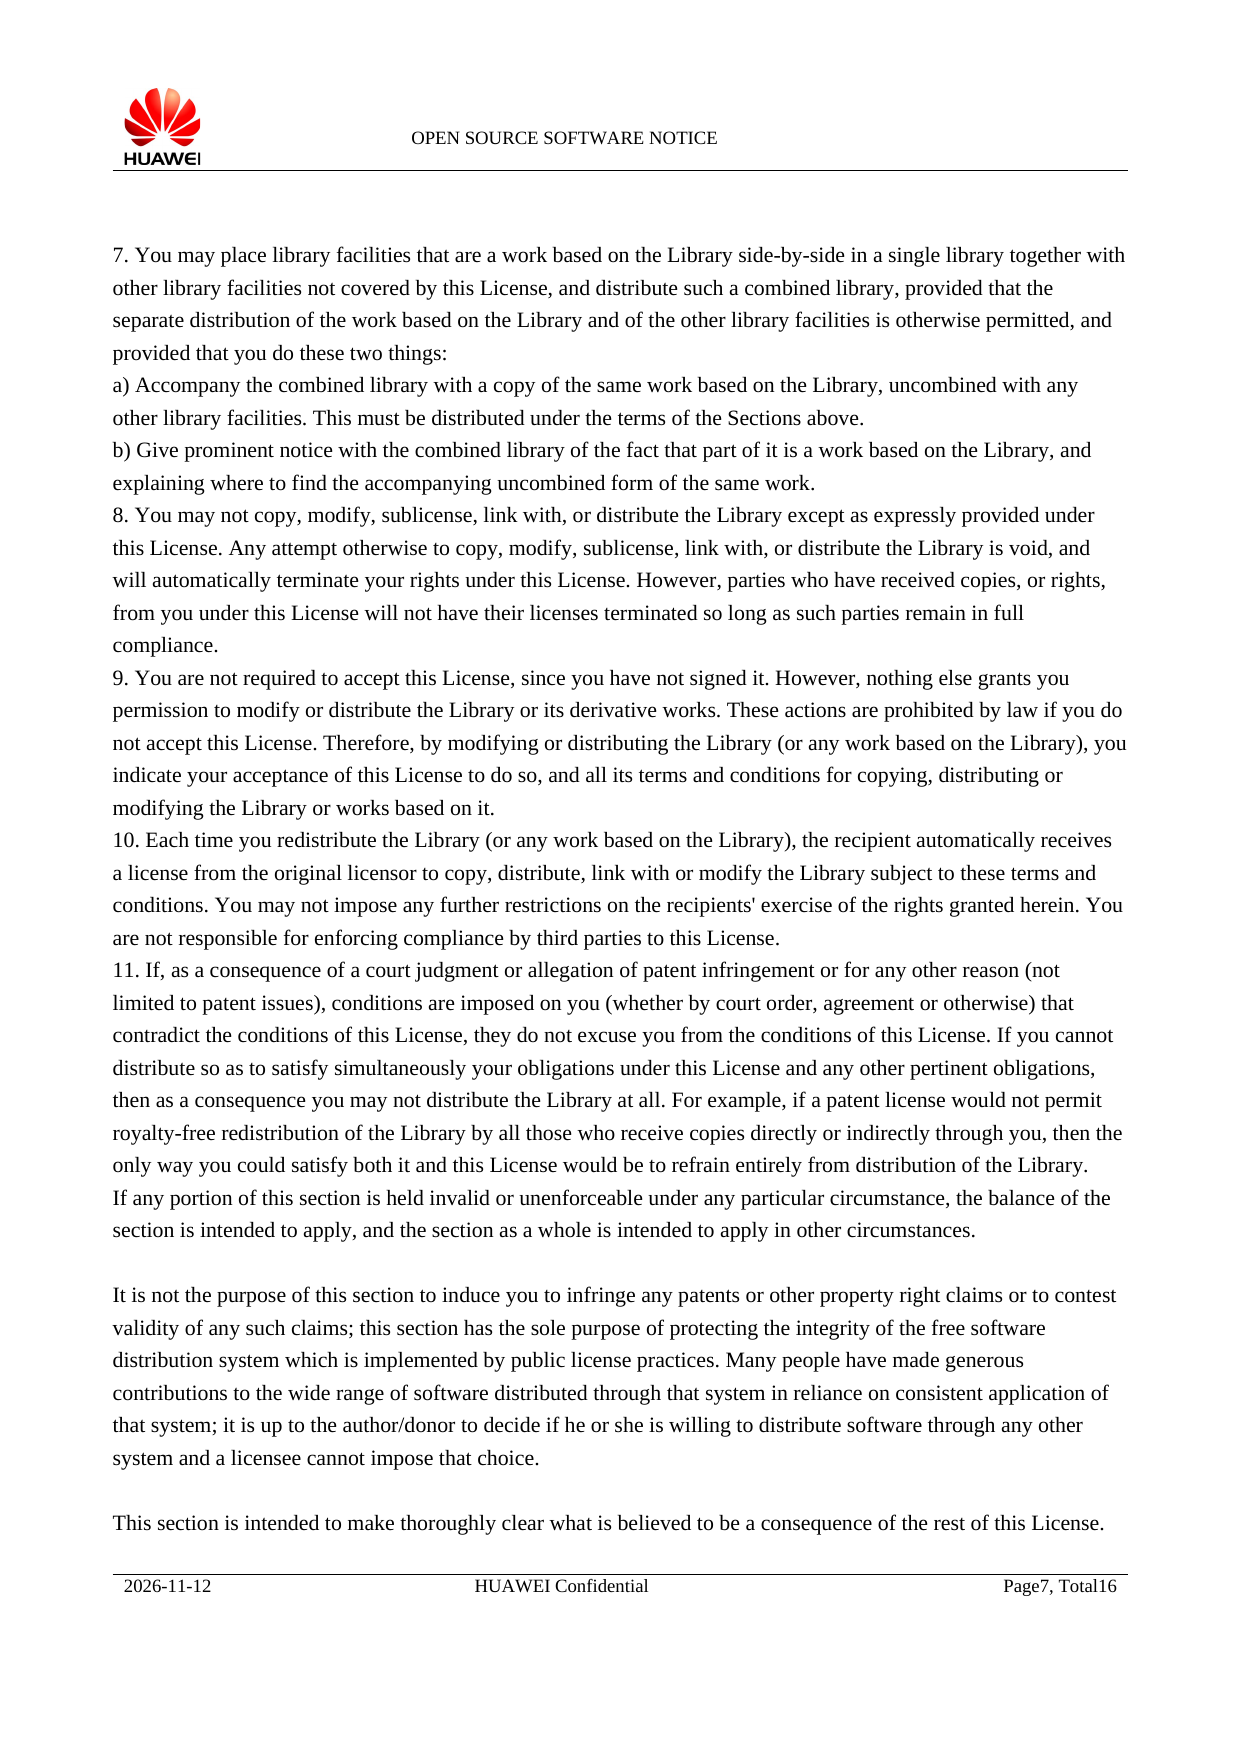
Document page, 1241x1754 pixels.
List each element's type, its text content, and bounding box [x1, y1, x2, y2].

picture [124, 88, 201, 165]
